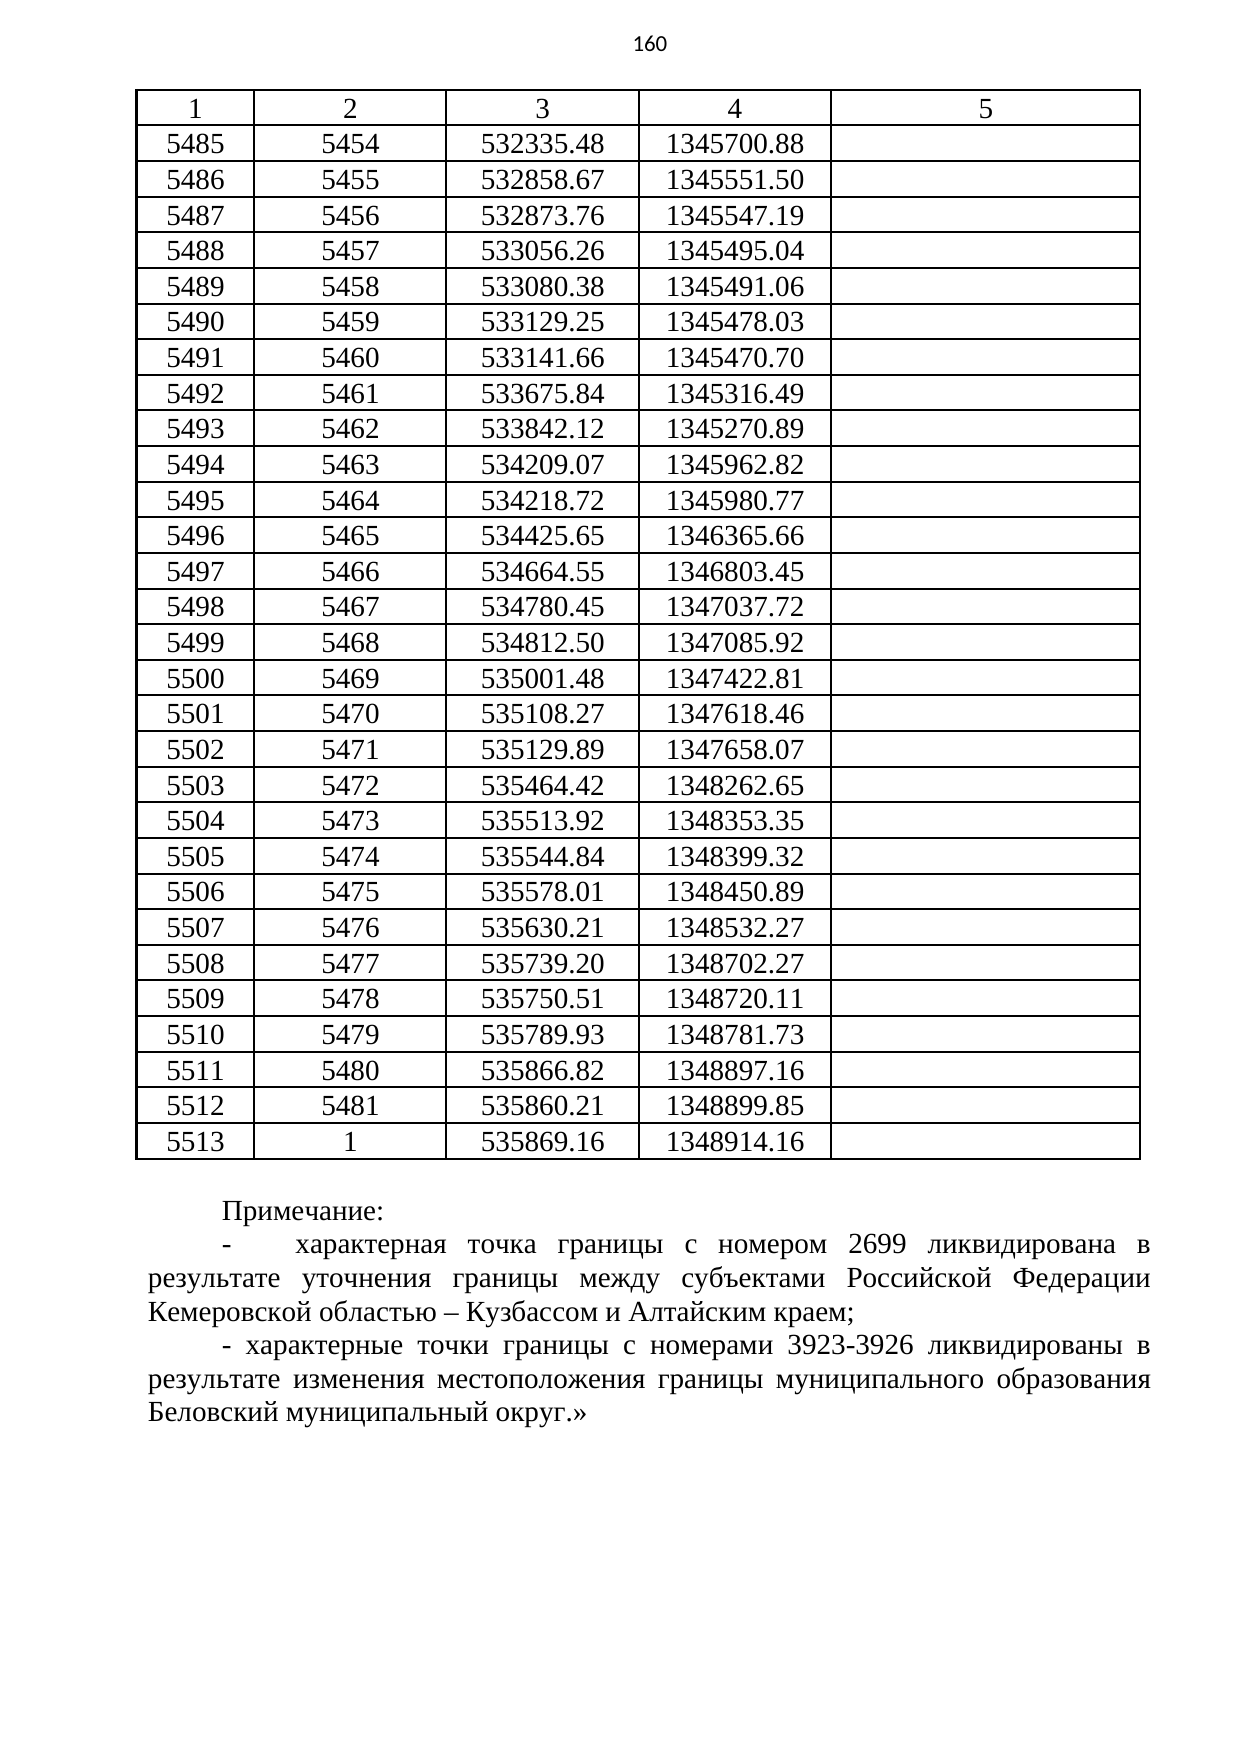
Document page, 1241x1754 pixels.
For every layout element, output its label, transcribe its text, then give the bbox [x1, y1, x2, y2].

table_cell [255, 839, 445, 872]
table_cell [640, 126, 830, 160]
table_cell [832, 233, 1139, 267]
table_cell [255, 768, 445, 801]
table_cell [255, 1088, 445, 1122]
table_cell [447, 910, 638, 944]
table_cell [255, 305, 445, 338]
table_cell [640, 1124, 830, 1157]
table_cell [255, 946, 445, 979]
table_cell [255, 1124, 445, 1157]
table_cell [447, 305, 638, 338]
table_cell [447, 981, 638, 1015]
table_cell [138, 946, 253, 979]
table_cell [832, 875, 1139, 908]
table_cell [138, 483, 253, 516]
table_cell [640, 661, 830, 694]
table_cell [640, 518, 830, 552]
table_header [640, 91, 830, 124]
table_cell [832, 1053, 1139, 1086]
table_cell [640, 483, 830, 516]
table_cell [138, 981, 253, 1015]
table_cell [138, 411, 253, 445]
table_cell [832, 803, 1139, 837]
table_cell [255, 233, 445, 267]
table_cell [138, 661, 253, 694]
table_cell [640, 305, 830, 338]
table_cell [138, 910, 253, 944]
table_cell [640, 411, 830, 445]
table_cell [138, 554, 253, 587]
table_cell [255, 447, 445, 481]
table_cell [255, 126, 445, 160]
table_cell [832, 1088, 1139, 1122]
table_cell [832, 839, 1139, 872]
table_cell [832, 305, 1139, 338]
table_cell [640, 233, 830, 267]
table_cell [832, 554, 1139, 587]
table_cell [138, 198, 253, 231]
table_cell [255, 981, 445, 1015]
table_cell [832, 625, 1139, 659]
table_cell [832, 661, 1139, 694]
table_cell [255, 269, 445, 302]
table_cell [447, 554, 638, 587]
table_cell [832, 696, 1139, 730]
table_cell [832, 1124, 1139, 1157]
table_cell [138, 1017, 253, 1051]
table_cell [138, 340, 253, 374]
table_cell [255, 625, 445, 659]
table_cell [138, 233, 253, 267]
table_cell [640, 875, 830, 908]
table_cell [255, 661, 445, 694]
text - характерные точки границы с номерами 3923-3926 ликвидированы в результате изменения местоположения границы муниципального образования Беловский муниципальный округ.» [148, 1327, 1152, 1428]
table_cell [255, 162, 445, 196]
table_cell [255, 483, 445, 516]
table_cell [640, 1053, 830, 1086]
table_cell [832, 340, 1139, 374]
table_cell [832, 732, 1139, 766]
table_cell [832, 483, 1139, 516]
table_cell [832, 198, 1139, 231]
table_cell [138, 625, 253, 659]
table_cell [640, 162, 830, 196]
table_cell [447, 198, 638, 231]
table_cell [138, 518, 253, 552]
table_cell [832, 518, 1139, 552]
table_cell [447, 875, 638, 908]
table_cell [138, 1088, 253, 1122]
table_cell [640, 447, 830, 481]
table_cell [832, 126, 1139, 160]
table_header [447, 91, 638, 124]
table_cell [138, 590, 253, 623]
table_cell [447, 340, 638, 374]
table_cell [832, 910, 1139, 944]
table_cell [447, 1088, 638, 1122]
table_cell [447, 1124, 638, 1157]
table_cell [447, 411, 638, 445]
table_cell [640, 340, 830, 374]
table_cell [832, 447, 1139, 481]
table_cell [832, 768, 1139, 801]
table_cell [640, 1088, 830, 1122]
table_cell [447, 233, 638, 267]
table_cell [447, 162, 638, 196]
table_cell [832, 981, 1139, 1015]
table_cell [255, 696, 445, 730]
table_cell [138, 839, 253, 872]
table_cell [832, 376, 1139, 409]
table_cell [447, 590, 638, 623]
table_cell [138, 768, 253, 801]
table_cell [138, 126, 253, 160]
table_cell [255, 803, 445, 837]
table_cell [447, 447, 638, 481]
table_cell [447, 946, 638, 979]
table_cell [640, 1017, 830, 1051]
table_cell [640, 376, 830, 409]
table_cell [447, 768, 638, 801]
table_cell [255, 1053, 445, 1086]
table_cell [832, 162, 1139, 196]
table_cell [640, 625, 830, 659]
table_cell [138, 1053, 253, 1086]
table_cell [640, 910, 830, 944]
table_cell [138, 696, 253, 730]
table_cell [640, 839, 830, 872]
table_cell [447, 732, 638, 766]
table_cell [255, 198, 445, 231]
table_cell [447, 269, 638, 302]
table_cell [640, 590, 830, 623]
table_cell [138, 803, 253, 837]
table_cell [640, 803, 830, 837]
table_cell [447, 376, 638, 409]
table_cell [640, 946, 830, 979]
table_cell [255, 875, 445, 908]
text Примечание: [148, 1193, 1152, 1227]
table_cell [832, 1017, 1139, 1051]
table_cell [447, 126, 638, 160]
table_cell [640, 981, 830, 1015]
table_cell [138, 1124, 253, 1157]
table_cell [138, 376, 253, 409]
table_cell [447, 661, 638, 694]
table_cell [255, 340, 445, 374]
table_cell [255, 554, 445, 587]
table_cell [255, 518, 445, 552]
text - характерная точка границы с номером 2699 ликвидирована в результате уточнения границы между субъектами Российской Федерации Кемеровской областью – Кузбассом и Алтайским краем; [148, 1227, 1152, 1327]
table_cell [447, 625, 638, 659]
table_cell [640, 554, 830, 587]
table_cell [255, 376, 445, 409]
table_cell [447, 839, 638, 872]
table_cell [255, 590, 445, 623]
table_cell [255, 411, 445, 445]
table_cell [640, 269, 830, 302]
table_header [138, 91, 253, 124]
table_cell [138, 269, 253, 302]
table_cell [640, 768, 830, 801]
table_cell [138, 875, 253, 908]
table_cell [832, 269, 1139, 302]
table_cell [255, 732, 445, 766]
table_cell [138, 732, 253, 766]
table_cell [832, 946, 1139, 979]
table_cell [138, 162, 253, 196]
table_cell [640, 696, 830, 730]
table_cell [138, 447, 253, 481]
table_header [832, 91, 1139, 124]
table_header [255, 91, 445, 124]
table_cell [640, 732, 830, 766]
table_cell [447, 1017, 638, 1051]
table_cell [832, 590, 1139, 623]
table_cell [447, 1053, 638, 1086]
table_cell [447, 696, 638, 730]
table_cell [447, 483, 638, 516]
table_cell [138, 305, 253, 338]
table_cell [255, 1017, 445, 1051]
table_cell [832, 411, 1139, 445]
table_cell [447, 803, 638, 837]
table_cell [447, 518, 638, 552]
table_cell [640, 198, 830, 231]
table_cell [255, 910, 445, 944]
